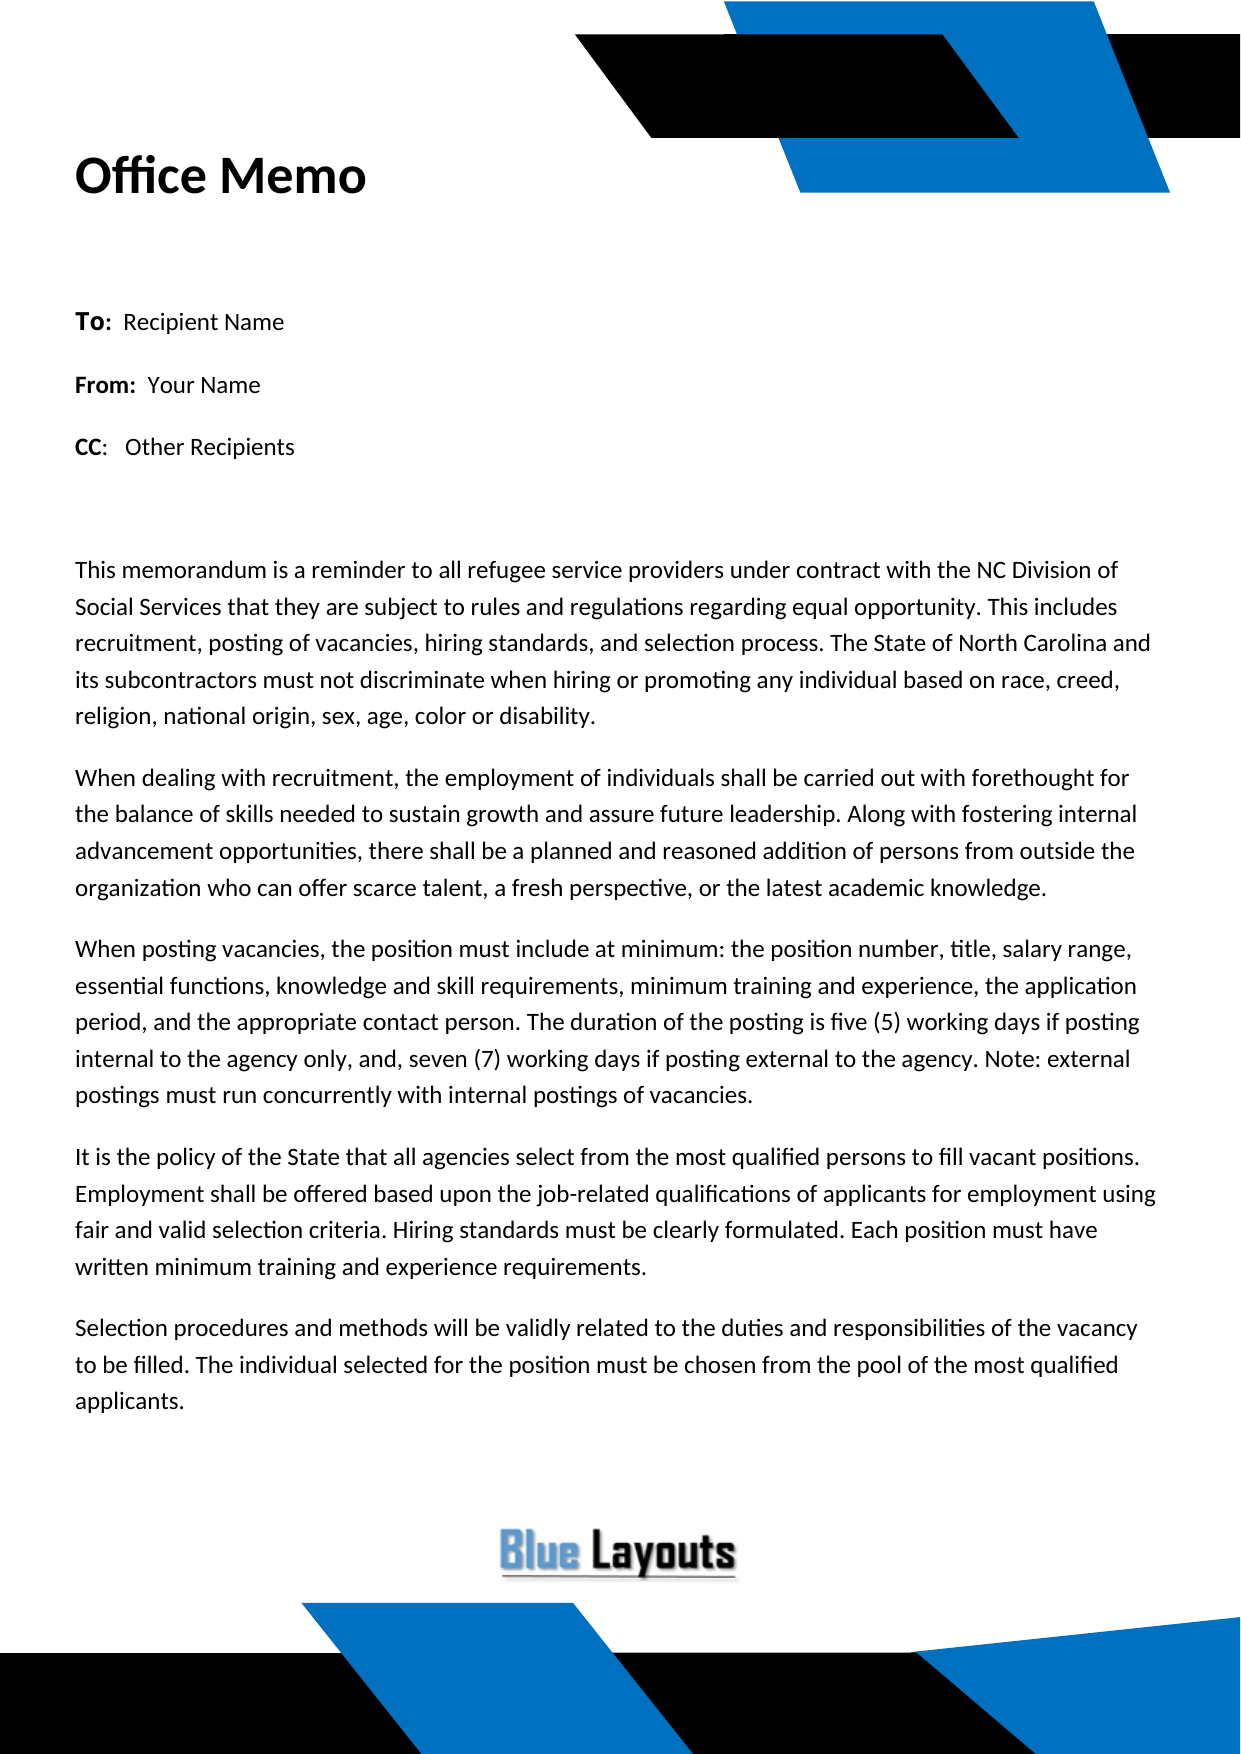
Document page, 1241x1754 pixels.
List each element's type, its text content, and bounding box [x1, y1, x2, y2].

text Selection procedures and methods will be validly related to the duties and responsibilities of the vacancy to be filled. The individual selected for the position must be chosen from the pool of the most qualified applicants. [75, 1312, 1165, 1416]
picture [493, 1523, 746, 1586]
text When dealing with recruitment, the employment of individuals shall be carried out with forethought for the balance of skills needed to sustain growth and assure future leadership. Along with fostering internal advancement opportunities, there shall be a planned and reasoned addition of persons from outside the organization who can offer scarce talent, a fresh perspective, or the latest academic knowledge. [75, 762, 1165, 902]
text From: Your Name [75, 369, 1165, 400]
text It is the policy of the State that all agencies select from the most qualified persons to fill vacant positions. Employment shall be offered based upon the job-related qualifications of applicants for employment using fair and valid selection criteria. Hiring standards must be clearly formulated. Each position must have written minimum training and experience requirements. [75, 1141, 1165, 1281]
text To: Recipient Name [75, 304, 1165, 338]
text When posting vacancies, the position must include at minimum: the position number, title, salary range, essential functions, knowledge and skill requirements, minimum training and experience, the application period, and the appropriate contact person. The duration of the posting is five (5) working days if posting internal to the agency only, and, seven (7) working days if posting external to the agency. Note: external postings must run concurrently with internal postings of vacancies. [75, 933, 1165, 1110]
text This memorandum is a reminder to all refugee service providers under contract with the NC Division of Social Services that they are subject to rules and regulations regarding equal opportunity. This includes recruitment, posting of vacancies, hiring standards, and selection process. The State of North Carolina and its subcontractors must not discriminate when hiring or promoting any individual based on race, creed, religion, national origin, sex, age, color or disability. [75, 554, 1165, 731]
text Office Memo [75, 141, 1165, 207]
text CC: Other Recipients [75, 431, 1165, 462]
